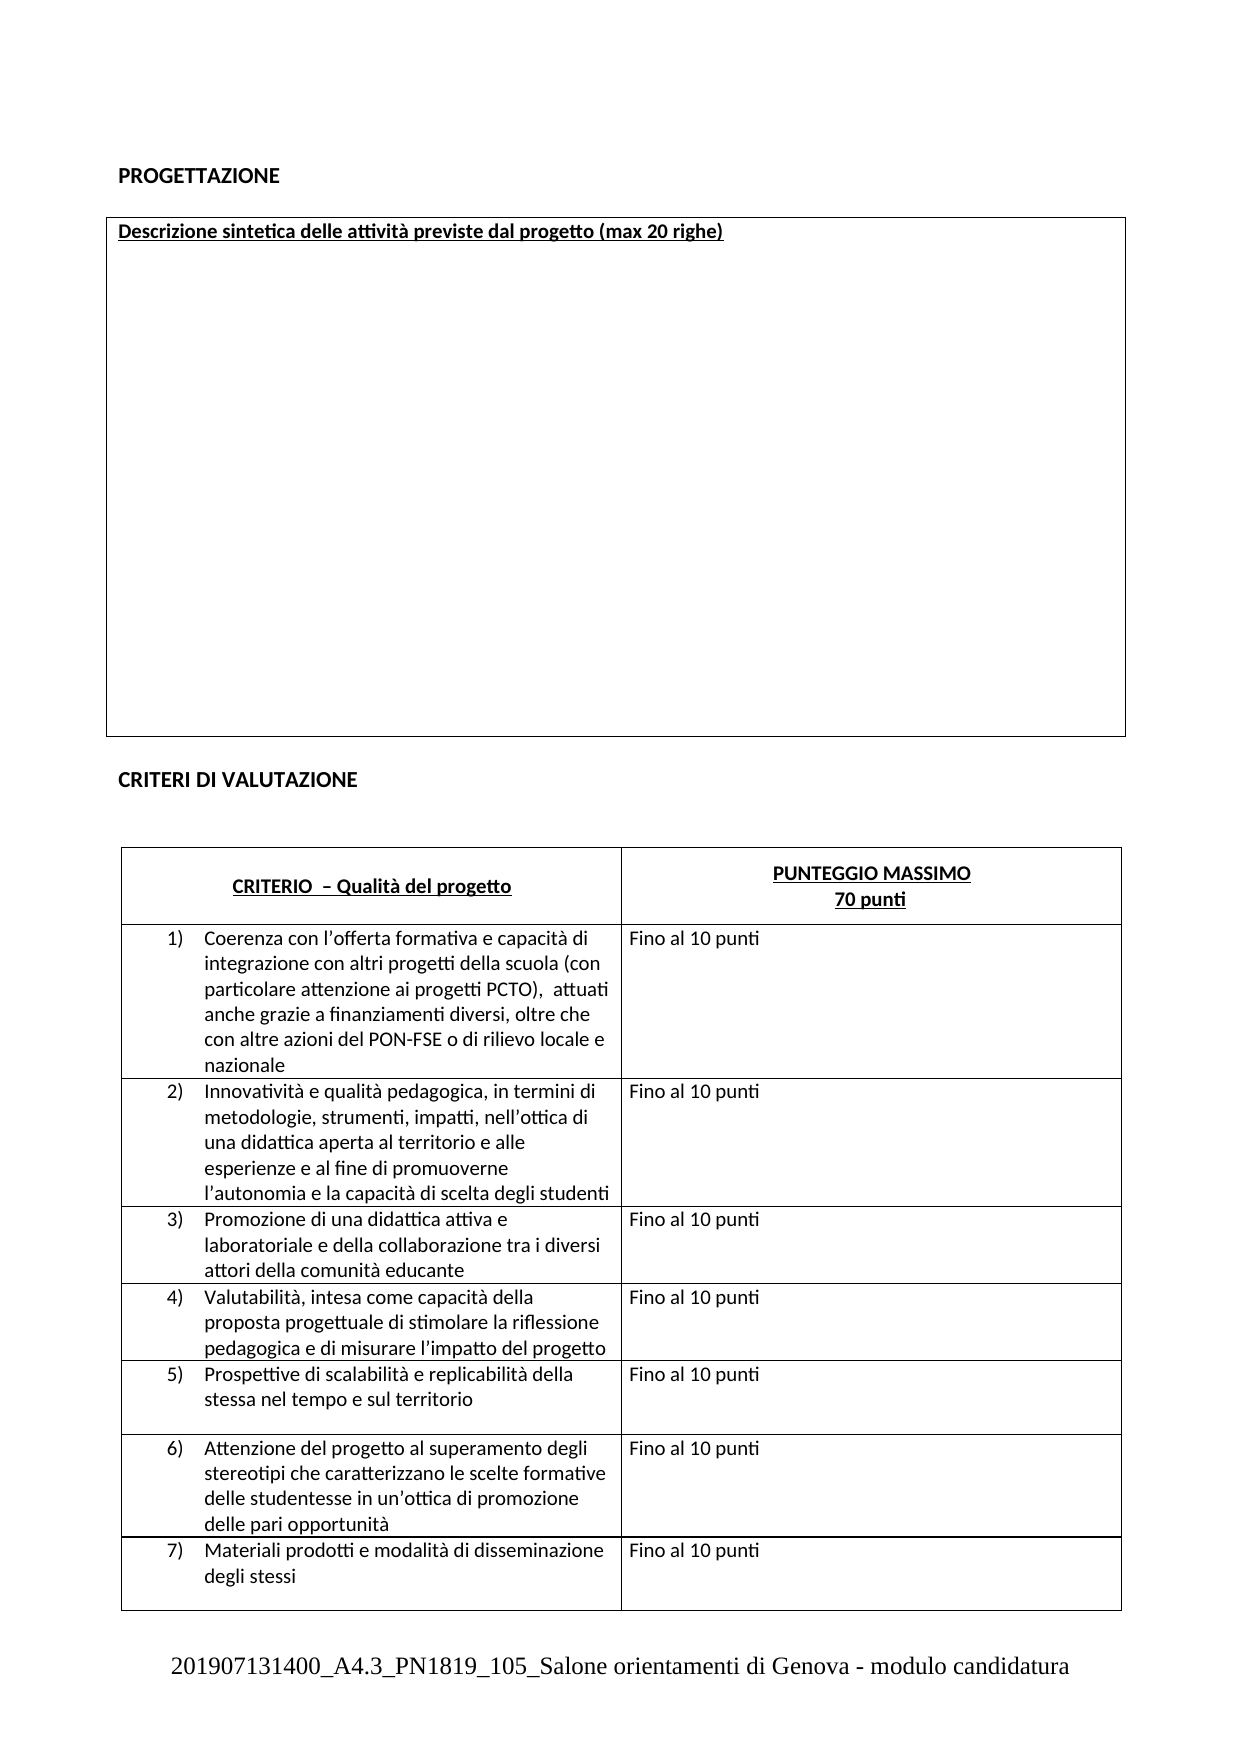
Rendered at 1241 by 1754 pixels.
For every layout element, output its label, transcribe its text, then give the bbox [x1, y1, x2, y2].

table_header Descrizione sintetica delle attività previste dal progetto (max 20 righe) [107, 218, 1125, 736]
table_cell Materiali prodotti e modalità di disseminazione degli stessi [122, 1538, 621, 1610]
table_cell Attenzione del progetto al superamento degli stereotipi che caratterizzano le scelte formative delle studentesse in un’ottica di promozione delle pari opportunità [122, 1435, 621, 1536]
table_cell Fino al 10 punti [622, 1435, 1121, 1536]
table_cell Valutabilità, intesa come capacità della proposta progettuale di stimolare la riflessione pedagogica e di misurare l’impatto del progetto [122, 1284, 621, 1360]
table_cell Fino al 10 punti [622, 1079, 1121, 1206]
table_cell Promozione di una didattica attiva e laboratoriale e della collaborazione tra i diversi attori della comunità educante [122, 1207, 621, 1283]
table_cell Fino al 10 punti [622, 925, 1121, 1077]
table_cell Fino al 10 punti [622, 1361, 1121, 1434]
table_header PUNTEGGIO MASSIMO 70 punti [622, 848, 1121, 924]
text CRITERI DI VALUTAZIONE [118, 765, 1122, 793]
table_cell Prospettive di scalabilità e replicabilità della stessa nel tempo e sul territorio [122, 1361, 621, 1434]
table_cell Coerenza con l’offerta formativa e capacità di integrazione con altri progetti della scuola (con particolare attenzione ai progetti PCTO), attuati anche grazie a finanziamenti diversi, oltre che con altre azioni del PON-FSE o di rilievo locale e nazionale [122, 925, 621, 1077]
table_header CRITERIO – Qualità del progetto [122, 848, 621, 924]
table_cell Fino al 10 punti [622, 1207, 1121, 1283]
table_cell Innovatività e qualità pedagogica, in termini di metodologie, strumenti, impatti, nell’ottica di una didattica aperta al territorio e alle esperienze e al fine di promuoverne l’autonomia e la capacità di scelta degli studenti [122, 1079, 621, 1206]
table_cell Fino al 10 punti [622, 1284, 1121, 1360]
table_cell Fino al 10 punti [622, 1538, 1121, 1610]
text PROGETTAZIONE [118, 161, 1122, 189]
